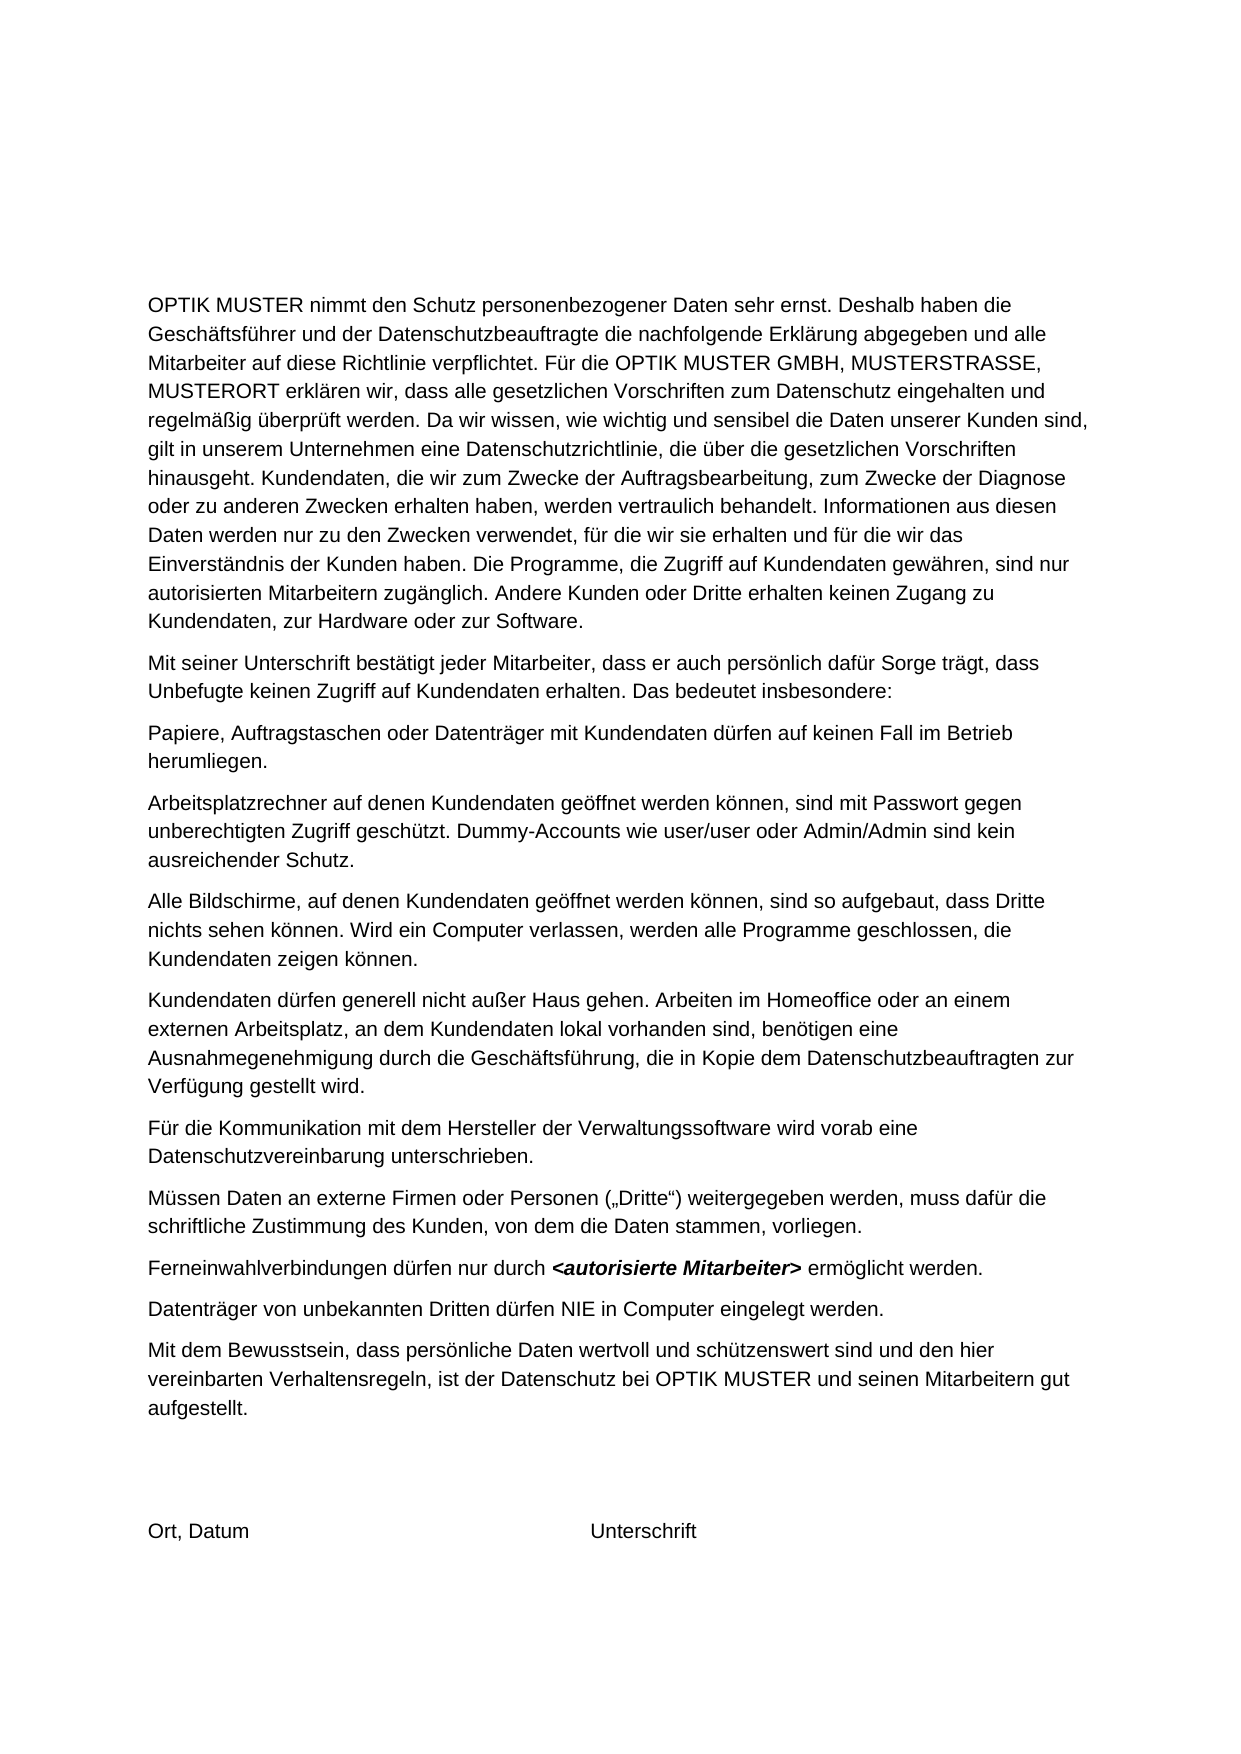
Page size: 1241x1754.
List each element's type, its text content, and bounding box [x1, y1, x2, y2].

text Für die Kommunikation mit dem Hersteller der Verwaltungssoftware wird vorab eine Datenschutzvereinbarung unterschrieben. [148, 1116, 1093, 1168]
text Ferneinwahlverbindungen dürfen nur durch <autorisierte Mitarbeiter> ermöglicht werden. [148, 1256, 1093, 1279]
text Kundendaten dürfen generell nicht außer Haus gehen. Arbeiten im Homeoffice oder an einem externen Arbeitsplatz, an dem Kundendaten lokal vorhanden sind, benötigen eine Ausnahmegenehmigung durch die Geschäftsführung, die in Kopie dem Datenschutzbeauftragten zur Verfügung gestellt wird. [148, 988, 1093, 1098]
text Ort, Datum Unterschrift [148, 1519, 1093, 1543]
text Arbeitsplatzrechner auf denen Kundendaten geöffnet werden können, sind mit Passwort gegen unberechtigten Zugriff geschützt. Dummy-Accounts wie user/user oder Admin/Admin sind kein ausreichender Schutz. [148, 791, 1093, 872]
text Datenträger von unbekannten Dritten dürfen NIE in Computer eingelegt werden. [148, 1297, 1093, 1321]
text Müssen Daten an externe Firmen oder Personen („Dritte“) weitergegeben werden, muss dafür die schriftliche Zustimmung des Kunden, von dem die Daten stammen, vorliegen. [148, 1186, 1093, 1238]
text Papiere, Auftragstaschen oder Datenträger mit Kundendaten dürfen auf keinen Fall im Betrieb herumliegen. [148, 721, 1093, 773]
text Alle Bildschirme, auf denen Kundendaten geöffnet werden können, sind so aufgebaut, dass Dritte nichts sehen können. Wird ein Computer verlassen, werden alle Programme geschlossen, die Kundendaten zeigen können. [148, 889, 1093, 971]
text Mit dem Bewusstsein, dass persönliche Daten wertvoll und schützenswert sind und den hier vereinbarten Verhaltensregeln, ist der Datenschutz bei OPTIK MUSTER und seinen Mitarbeitern gut aufgestellt. [148, 1338, 1093, 1419]
text OPTIK MUSTER nimmt den Schutz personenbezogener Daten sehr ernst. Deshalb haben die Geschäftsführer und der Datenschutzbeauftragte die nachfolgende Erklärung abgegeben und alle Mitarbeiter auf diese Richtlinie verpflichtet. Für die OPTIK MUSTER GMBH, MUSTERSTRASSE, MUSTERORT erklären wir, dass alle gesetzlichen Vorschriften zum Datenschutz eingehalten und regelmäßig überprüft werden. Da wir wissen, wie wichtig und sensibel die Daten unserer Kunden sind, gilt in unserem Unternehmen eine Datenschutzrichtlinie, die über die gesetzlichen Vorschriften hinausgeht. Kundendaten, die wir zum Zwecke der Auftragsbearbeitung, zum Zwecke der Diagnose oder zu anderen Zwecken erhalten haben, werden vertraulich behandelt. Informationen aus diesen Daten werden nur zu den Zwecken verwendet, für die wir sie erhalten und für die wir das Einverständnis der Kunden haben. Die Programme, die Zugriff auf Kundendaten gewähren, sind nur autorisierten Mitarbeitern zugänglich. Andere Kunden oder Dritte erhalten keinen Zugang zu Kundendaten, zur Hardware oder zur Software. [148, 293, 1093, 633]
text Mit seiner Unterschrift bestätigt jeder Mitarbeiter, dass er auch persönlich dafür Sorge trägt, dass Unbefugte keinen Zugriff auf Kundendaten erhalten. Das bedeutet insbesondere: [148, 651, 1093, 703]
